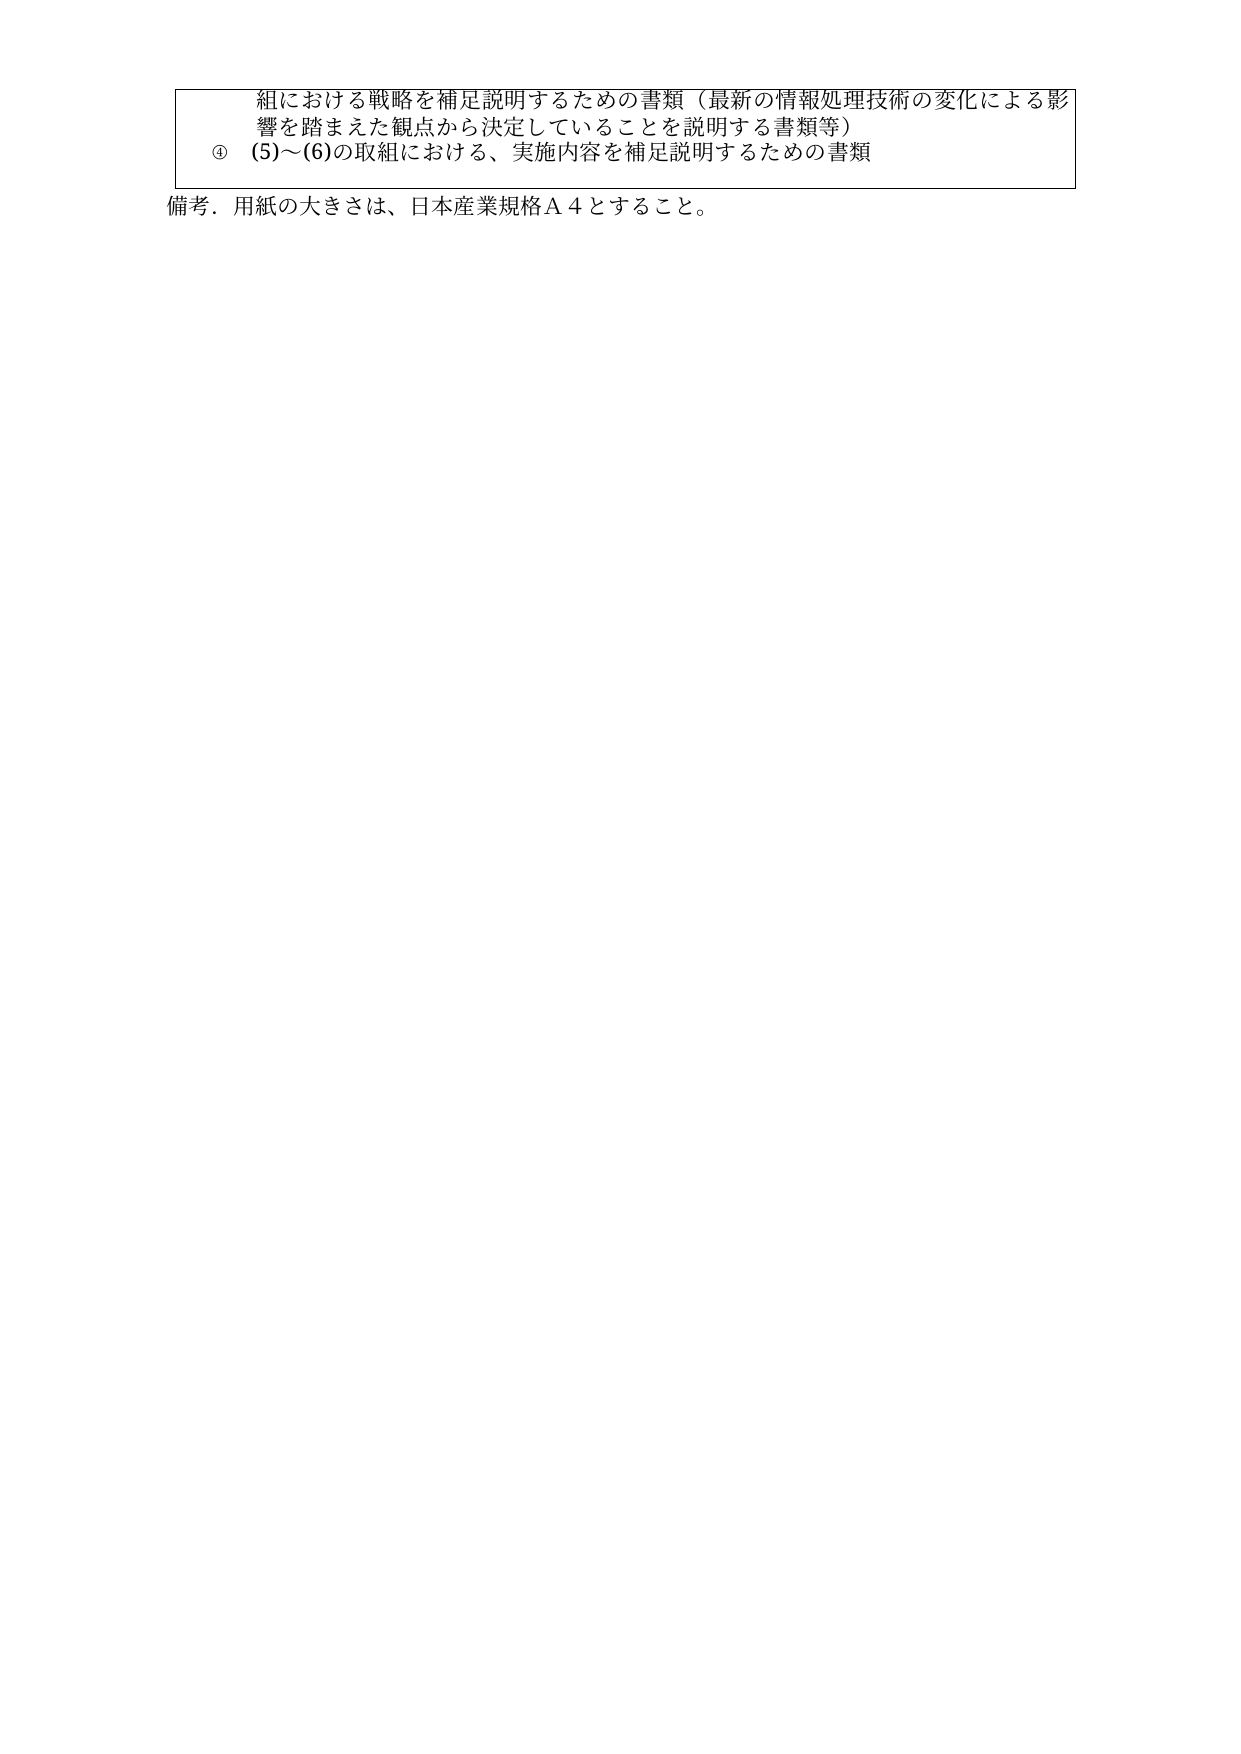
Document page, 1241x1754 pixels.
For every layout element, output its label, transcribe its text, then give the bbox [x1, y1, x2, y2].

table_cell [176, 90, 1075, 188]
text 備考．用紙の大きさは、日本産業規格Ａ４とすること。 [167, 189, 1070, 221]
